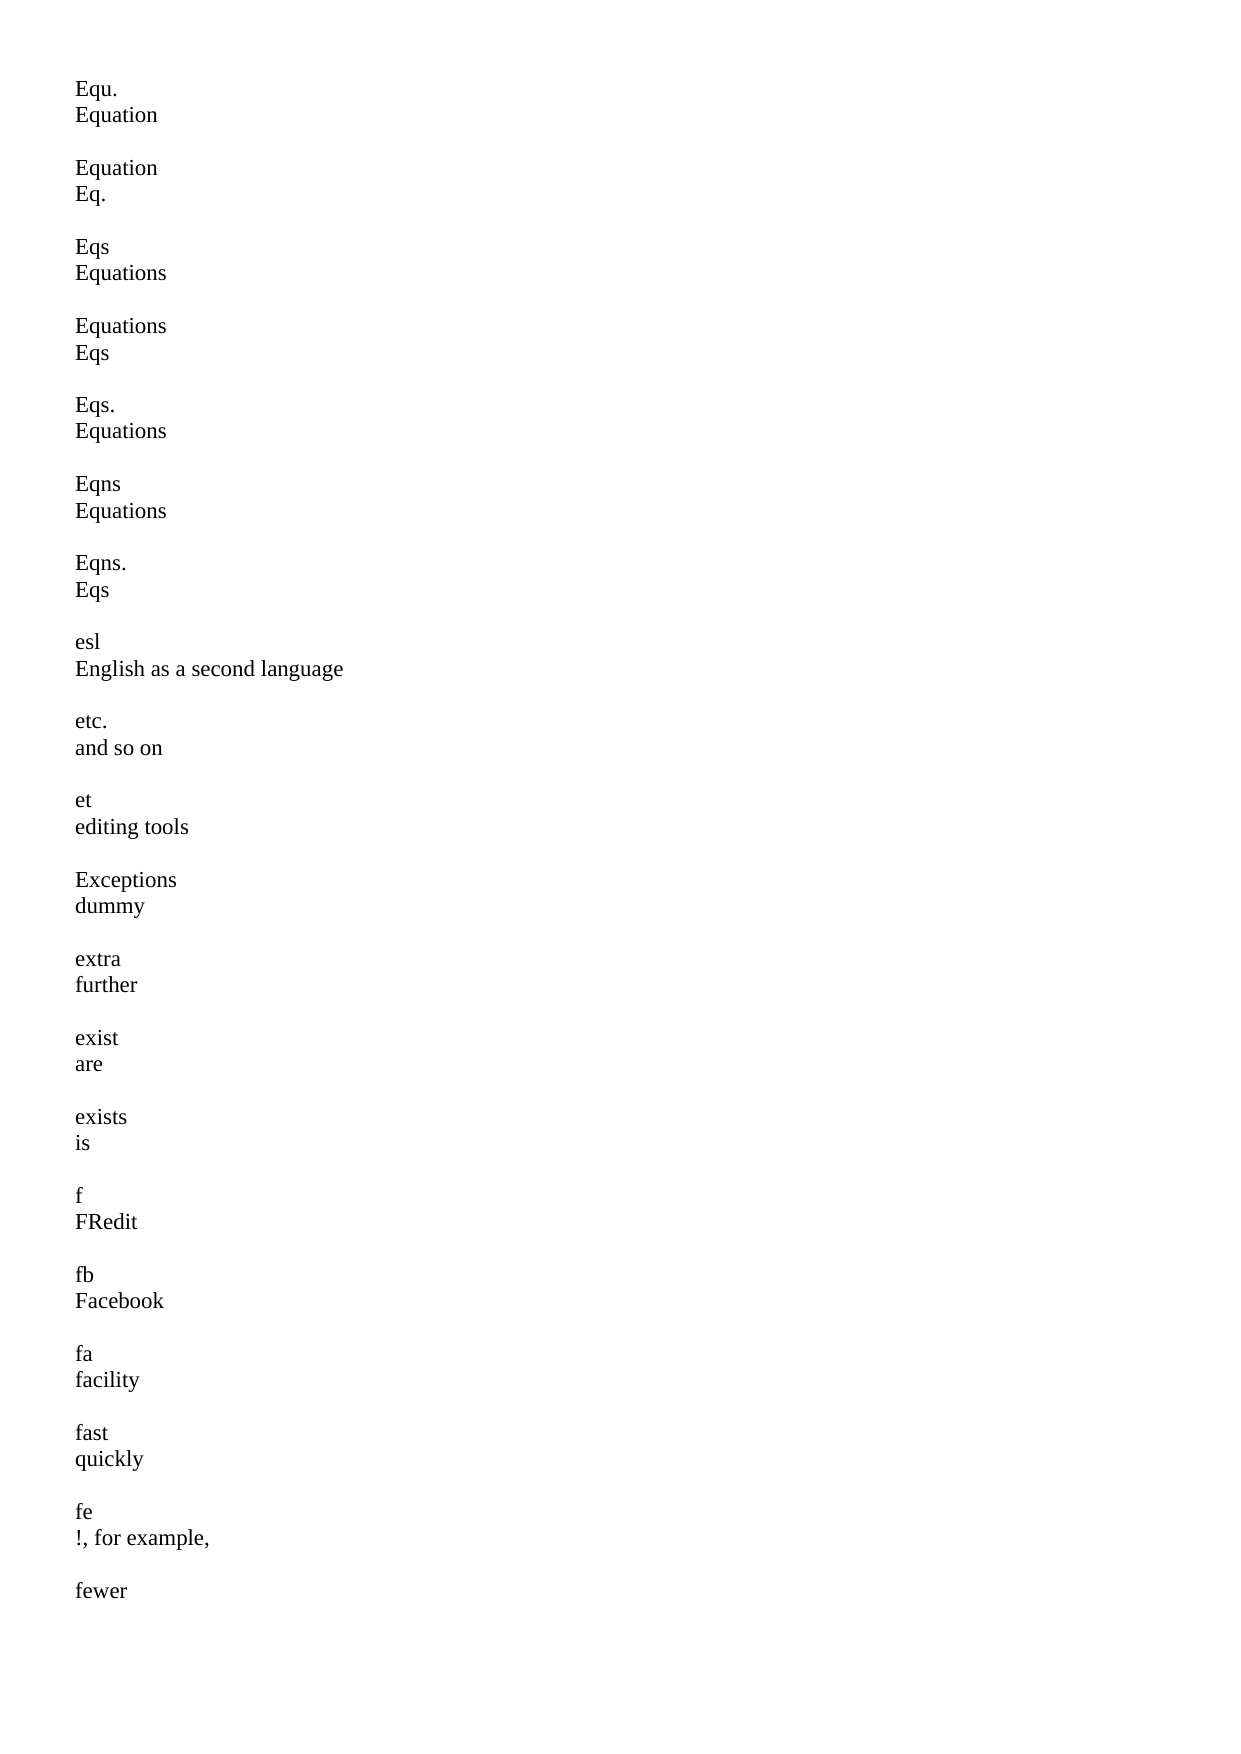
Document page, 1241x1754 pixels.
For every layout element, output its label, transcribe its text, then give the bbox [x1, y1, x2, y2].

text Equ. [75, 75, 1165, 101]
text Equations [75, 497, 1165, 523]
text are [75, 1050, 1165, 1076]
text Equations [75, 418, 1165, 444]
text editing tools [75, 813, 1165, 839]
text Facebook [75, 1287, 1165, 1314]
text FRedit [75, 1208, 1165, 1234]
text Eq. [75, 180, 1165, 207]
text Eqns [75, 470, 1165, 497]
text Equation [75, 101, 1165, 128]
text Equations [75, 312, 1165, 338]
text etc. [75, 707, 1165, 734]
text English as a second language [75, 655, 1165, 681]
text fa [75, 1340, 1165, 1366]
text extra [75, 945, 1165, 971]
text Equation [75, 154, 1165, 180]
text f [75, 1182, 1165, 1208]
text exists [75, 1103, 1165, 1129]
text fb [75, 1261, 1165, 1287]
text dummy [75, 892, 1165, 918]
text Eqs [75, 233, 1165, 259]
text Eqs [75, 576, 1165, 602]
text fe [75, 1498, 1165, 1524]
text Exceptions [75, 866, 1165, 892]
text fewer [75, 1577, 1165, 1603]
text et [75, 787, 1165, 813]
text exist [75, 1024, 1165, 1050]
text !, for example, [75, 1524, 1165, 1551]
text Eqs. [75, 391, 1165, 418]
text esl [75, 628, 1165, 655]
text Eqns. [75, 549, 1165, 576]
text and so on [75, 734, 1165, 760]
text Equations [75, 259, 1165, 286]
text facility [75, 1366, 1165, 1393]
text fast [75, 1419, 1165, 1445]
text is [75, 1129, 1165, 1156]
text quickly [75, 1445, 1165, 1472]
text Eqs [75, 338, 1165, 365]
text further [75, 971, 1165, 997]
